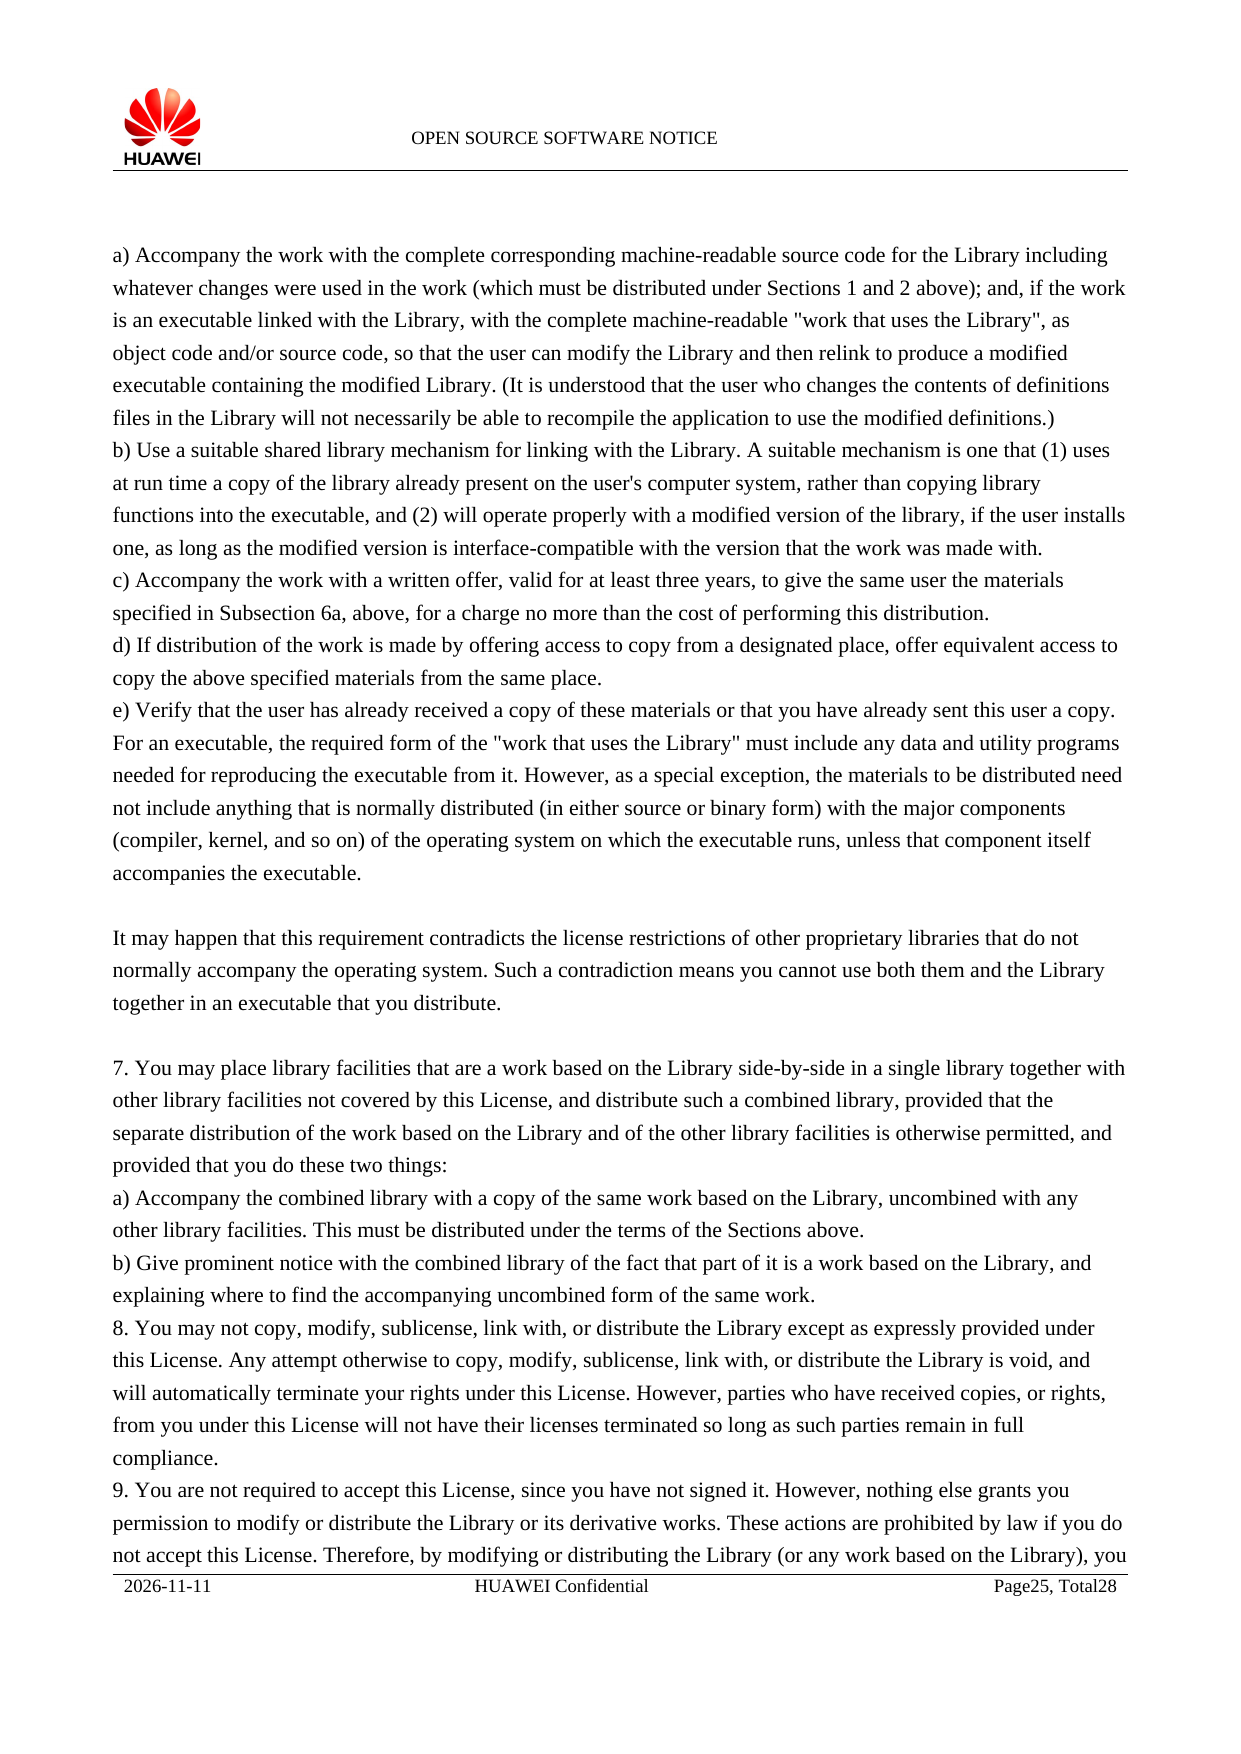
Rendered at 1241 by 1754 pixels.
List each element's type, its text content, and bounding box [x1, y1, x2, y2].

text 8. You may not copy, modify, sublicense, link with, or distribute the Library except as expressly provided under this License. Any attempt otherwise to copy, modify, sublicense, link with, or distribute the Library is void, and will automatically terminate your rights under this License. However, parties who have received copies, or rights, from you under this License will not have their licenses terminated so long as such parties remain in full compliance. [112, 1311, 1128, 1474]
text e) Verify that the user has already received a copy of these materials or that you have already sent this user a copy. [112, 694, 1128, 726]
text a) Accompany the combined library with a copy of the same work based on the Library, uncombined with any other library facilities. This must be distributed under the terms of the Sections above. [112, 1181, 1128, 1246]
text d) If distribution of the work is made by offering access to copy from a designated place, offer equivalent access to copy the above specified materials from the same place. [112, 629, 1128, 694]
text c) Accompany the work with a written offer, valid for at least three years, to give the same user the materials specified in Subsection 6a, above, for a charge no more than the cost of performing this distribution. [112, 564, 1128, 629]
text For an executable, the required form of the "work that uses the Library" must include any data and utility programs needed for reproducing the executable from it. However, as a special exception, the materials to be distributed need not include anything that is normally distributed (in either source or binary form) with the major components (compiler, kernel, and so on) of the operating system on which the executable runs, unless that component itself accompanies the executable. [112, 726, 1128, 889]
text b) Use a suitable shared library mechanism for linking with the Library. A suitable mechanism is one that (1) uses at run time a copy of the library already present on the user's computer system, rather than copying library functions into the executable, and (2) will operate properly with a modified version of the library, if the user installs one, as long as the modified version is interface-compatible with the version that the work was made with. [112, 434, 1128, 564]
text a) Accompany the work with the complete corresponding machine-readable source code for the Library including whatever changes were used in the work (which must be distributed under Sections 1 and 2 above); and, if the work is an executable linked with the Library, with the complete machine-readable "work that uses the Library", as object code and/or source code, so that the user can modify the Library and then relink to produce a modified executable containing the modified Library. (It is understood that the user who changes the contents of definitions files in the Library will not necessarily be able to recompile the application to use the modified definitions.) [112, 239, 1128, 434]
picture [124, 88, 201, 165]
text b) Give prominent notice with the combined library of the fact that part of it is a work based on the Library, and explaining where to find the accompanying uncombined form of the same work. [112, 1246, 1128, 1311]
text 7. You may place library facilities that are a work based on the Library side-by-side in a single library together with other library facilities not covered by this License, and distribute such a combined library, provided that the separate distribution of the work based on the Library and of the other library facilities is otherwise permitted, and provided that you do these two things: [112, 1051, 1128, 1181]
text It may happen that this requirement contradicts the license restrictions of other proprietary libraries that do not normally accompany the operating system. Such a contradiction means you cannot use both them and the Library together in an executable that you distribute. [112, 921, 1128, 1019]
